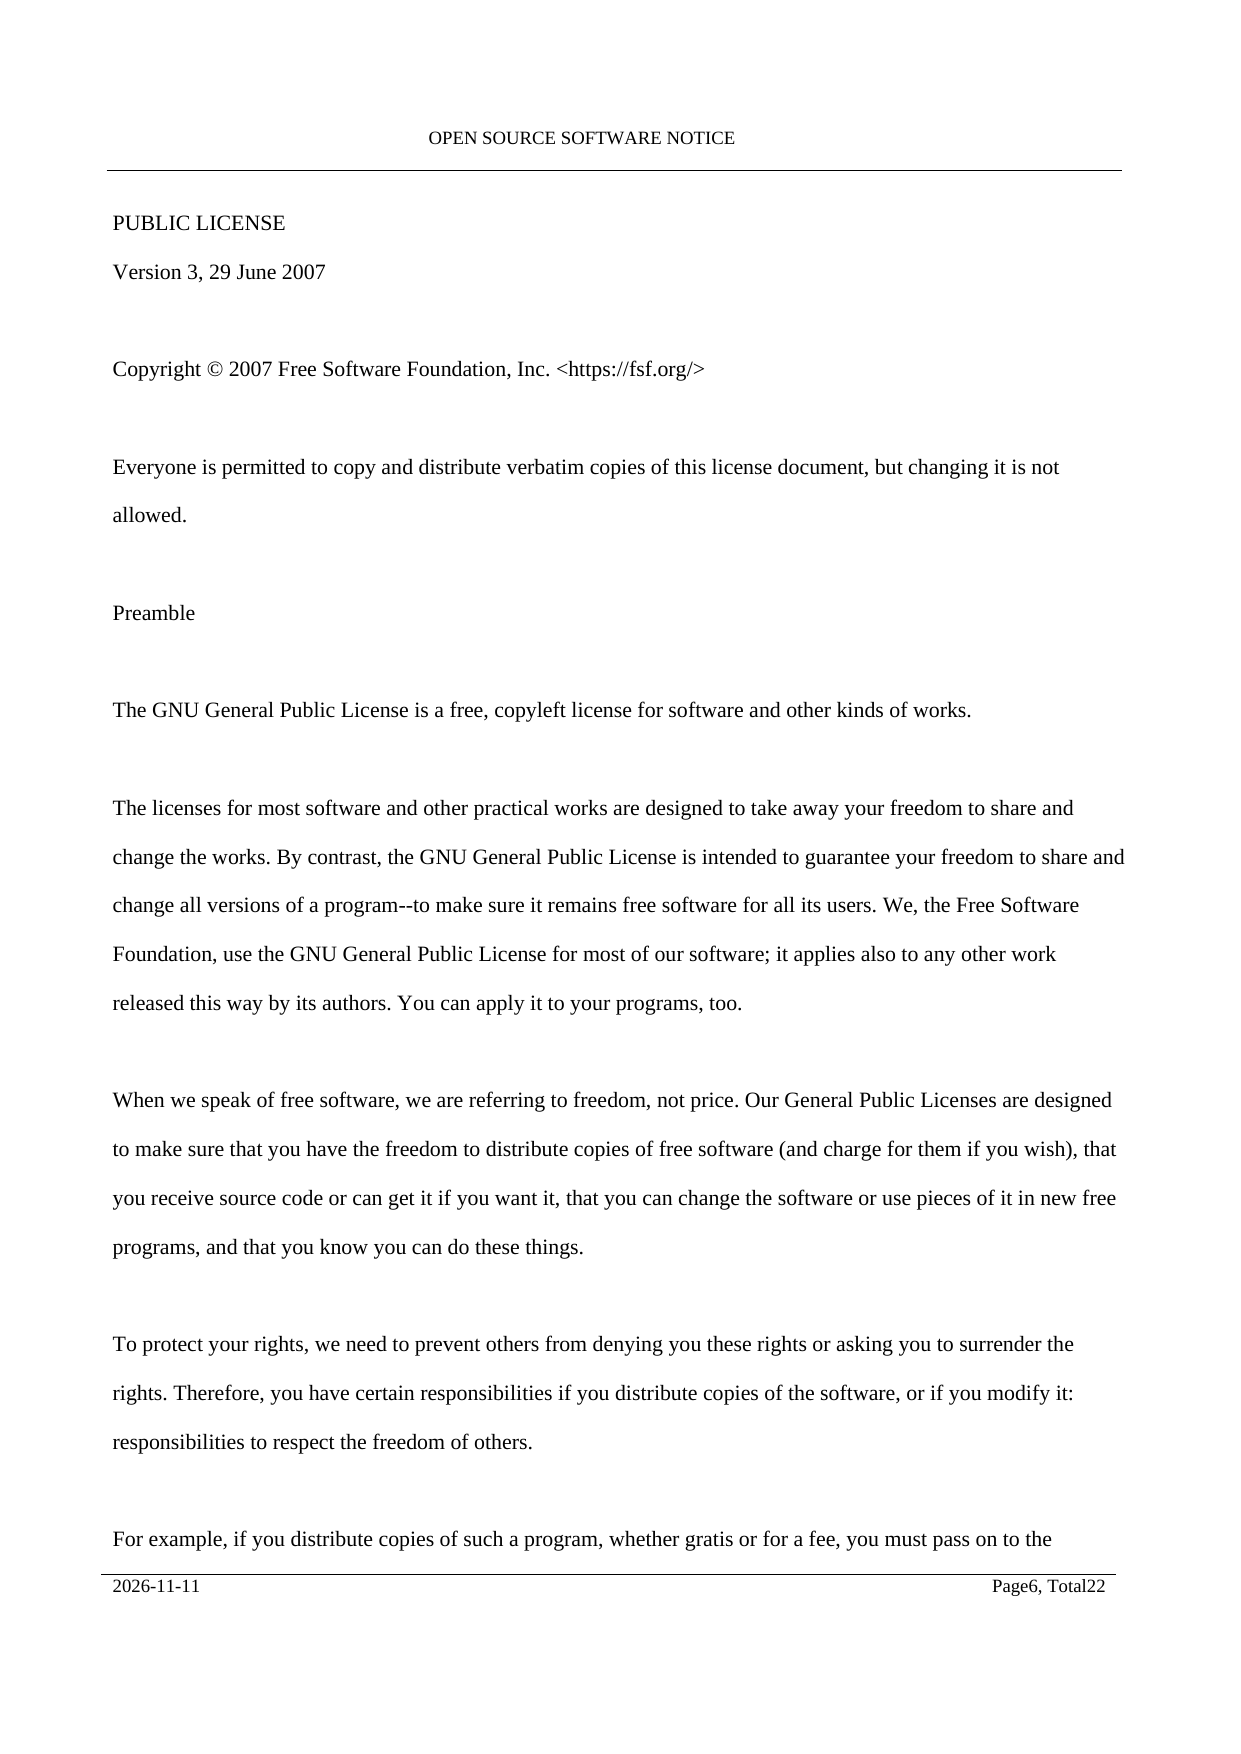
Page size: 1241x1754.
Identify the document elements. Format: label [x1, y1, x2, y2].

text [112, 206, 1128, 1555]
